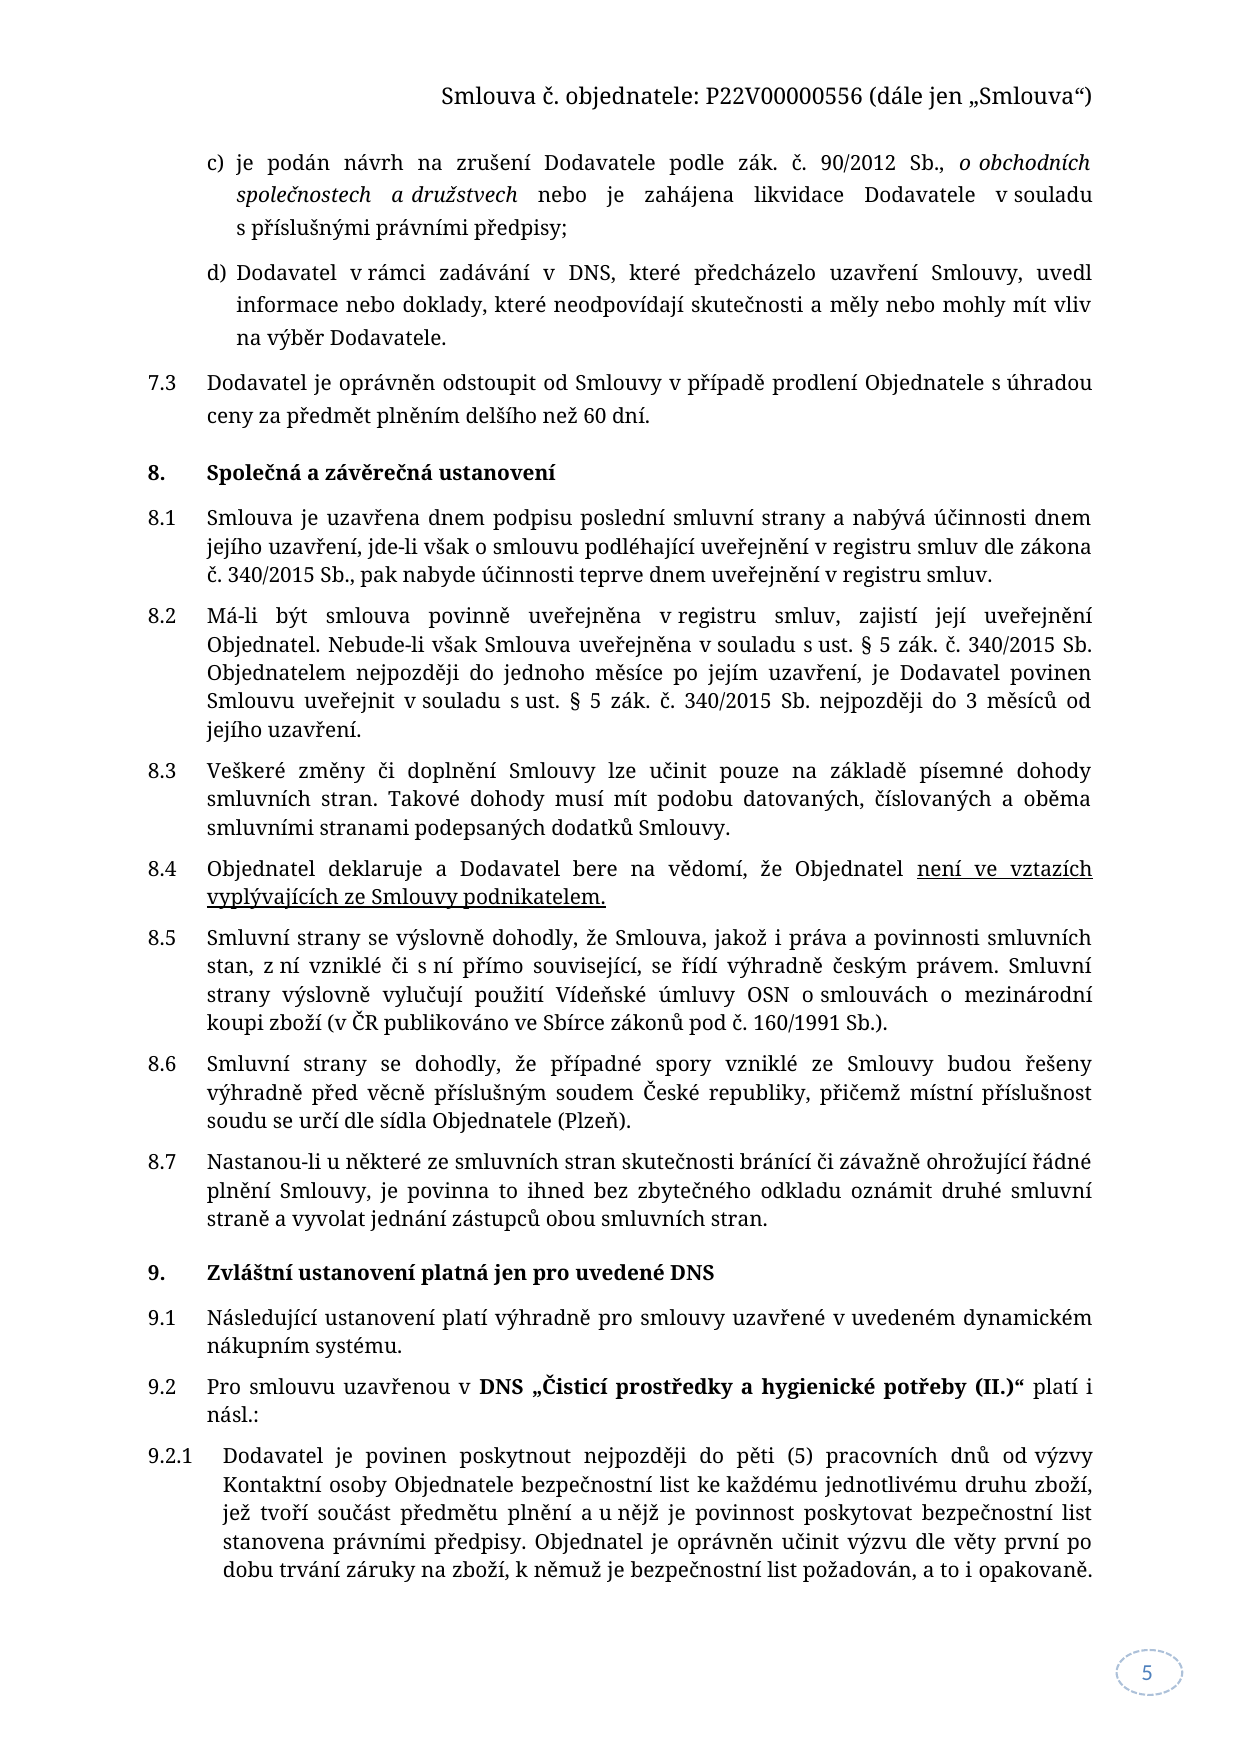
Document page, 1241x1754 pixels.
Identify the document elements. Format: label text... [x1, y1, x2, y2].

list Dodavatel v rámci zadávání v DNS, které předcházelo uzavření Smlouvy, uvedl informace nebo doklady, které neodpovídají skutečnosti a měly nebo mohly mít vliv na výběr Dodavatele. [207, 258, 1093, 352]
list Pro smlouvu uzavřenou v DNS „Čisticí prostředky a hygienické potřeby (II.)“ platí i násl.: [148, 1372, 1093, 1429]
list je podán návrh na zrušení Dodavatele podle zák. č. 90/2012 Sb., o obchodních společnostech a družstvech nebo je zahájena likvidace Dodavatele v souladu s příslušnými právními předpisy; [207, 148, 1093, 241]
list Má-li být smlouva povinně uveřejněna v registru smluv, zajistí její uveřejnění Objednatel. Nebude-li však Smlouva uveřejněna v souladu s ust. § 5 zák. č. 340/2015 Sb. Objednatelem nejpozději do jednoho měsíce po jejím uzavření, je Dodavatel povinen Smlouvu uveřejnit v souladu s ust. § 5 zák. č. 340/2015 Sb. nejpozději do 3 měsíců od jejího uzavření. [148, 601, 1093, 743]
list Nastanou-li u některé ze smluvních stran skutečnosti bránící či závažně ohrožující řádné plnění Smlouvy, je povinna to ihned bez zbytečného odkladu oznámit druhé smluvní straně a vyvolat jednání zástupců obou smluvních stran. [148, 1147, 1093, 1233]
list Smluvní strany se výslovně dohodly, že Smlouva, jakož i práva a povinnosti smluvních stan, z ní vzniklé či s ní přímo související, se řídí výhradně českým právem. Smluvní strany výslovně vylučují použití Vídeňské úmluvy OSN o smlouvách o mezinárodní koupi zboží (v ČR publikováno ve Sbírce zákonů pod č. 160/1991 Sb.). [148, 923, 1093, 1037]
list Objednatel deklaruje a Dodavatel bere na vědomí, že Objednatel není ve vztazích vyplývajících ze Smlouvy podnikatelem. [148, 854, 1093, 911]
list Dodavatel je oprávněn odstoupit od Smlouvy v případě prodlení Objednatele s úhradou ceny za předmět plněním delšího než 60 dní. [148, 368, 1093, 429]
list Následující ustanovení platí výhradně pro smlouvy uzavřené v uvedeném dynamickém nákupním systému. [148, 1303, 1093, 1359]
list Smlouva je uzavřena dnem podpisu poslední smluvní strany a nabývá účinnosti dnem jejího uzavření, jde-li však o smlouvu podléhající uveřejnění v registru smluv dle zákona č. 340/2015 Sb., pak nabyde účinnosti teprve dnem uveřejnění v registru smluv. [148, 503, 1093, 589]
list Společná a závěrečná ustanovení [148, 458, 1093, 487]
list Veškeré změny či doplnění Smlouvy lze učinit pouze na základě písemné dohody smluvních stran. Takové dohody musí mít podobu datovaných, číslovaných a oběma smluvními stranami podepsaných dodatků Smlouvy. [148, 756, 1093, 841]
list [148, 1441, 1093, 1584]
list Zvláštní ustanovení platná jen pro uvedené DNS [148, 1258, 1093, 1286]
list Smluvní strany se dohodly, že případné spory vzniklé ze Smlouvy budou řešeny výhradně před věcně příslušným soudem České republiky, přičemž místní příslušnost soudu se určí dle sídla Objednatele (Plzeň). [148, 1049, 1093, 1135]
